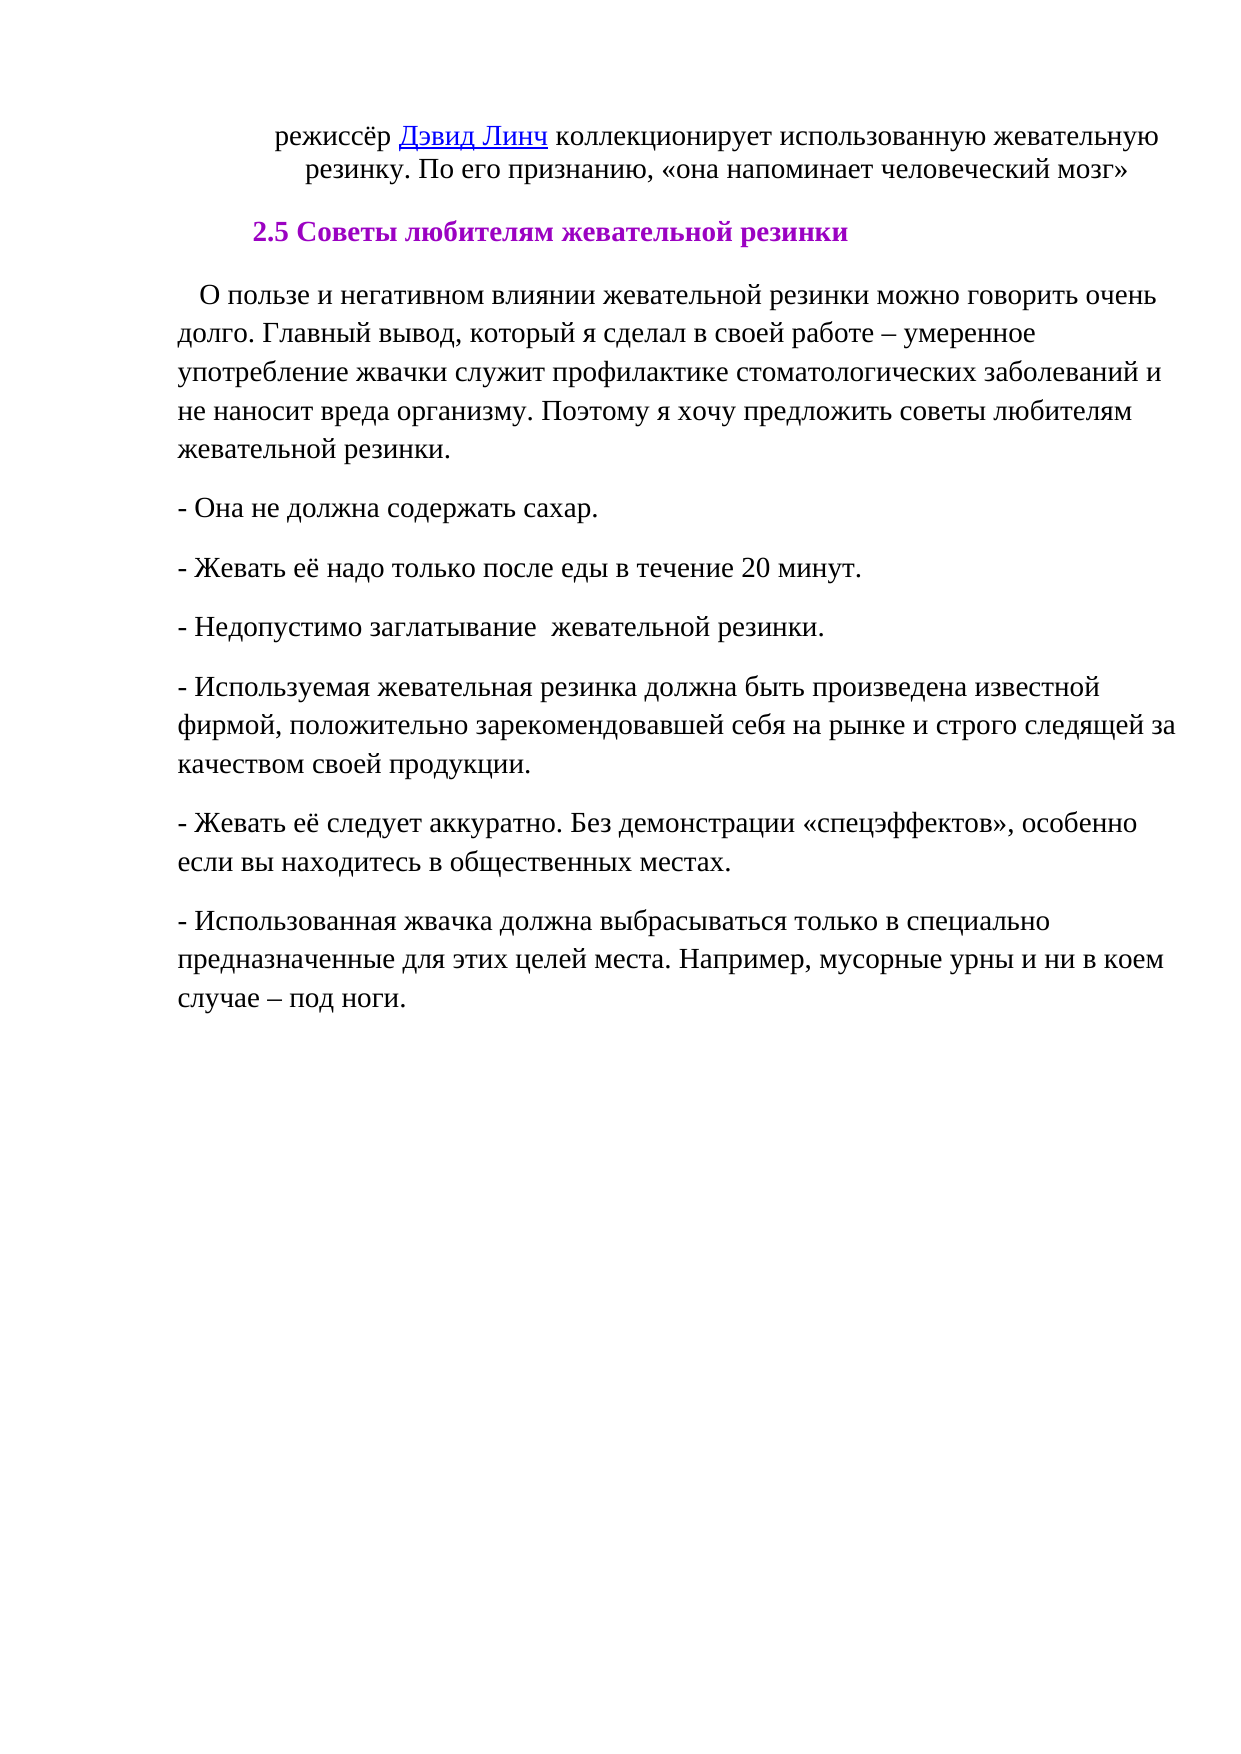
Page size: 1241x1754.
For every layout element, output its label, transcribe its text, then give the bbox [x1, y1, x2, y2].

text - Использованная жвачка должна выбрасываться только в специально предназначенные для этих целей места. Например, мусорные урны и ни в коем случае – под ноги. [177, 903, 1181, 1014]
text 2.5 Советы любителям жевательной резинки [252, 214, 1181, 248]
text - Жевать её следует аккуратно. Без демонстрации «спецэффектов», особенно если вы находитесь в общественных местах. [177, 805, 1181, 877]
text О пользе и негативном влиянии жевательной резинки можно говорить очень долго. Главный вывод, который я сделал в своей работе – умеренное употребление жвачки служит профилактике стоматологических заболеваний и не наносит вреда организму. Поэтому я хочу предложить советы любителям жевательной резинки. [177, 277, 1181, 465]
text - Используемая жевательная резинка должна быть произведена известной фирмой, положительно зарекомендовавшей себя на рынке и строго следящей за качеством своей продукции. [177, 669, 1181, 779]
text - Она не должна содержать сахар. [177, 491, 1181, 524]
text - Недопустимо заглатывание жевательной резинки. [177, 609, 1181, 643]
text - Жевать её надо только после еды в течение 20 минут. [177, 550, 1181, 583]
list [215, 118, 1181, 185]
